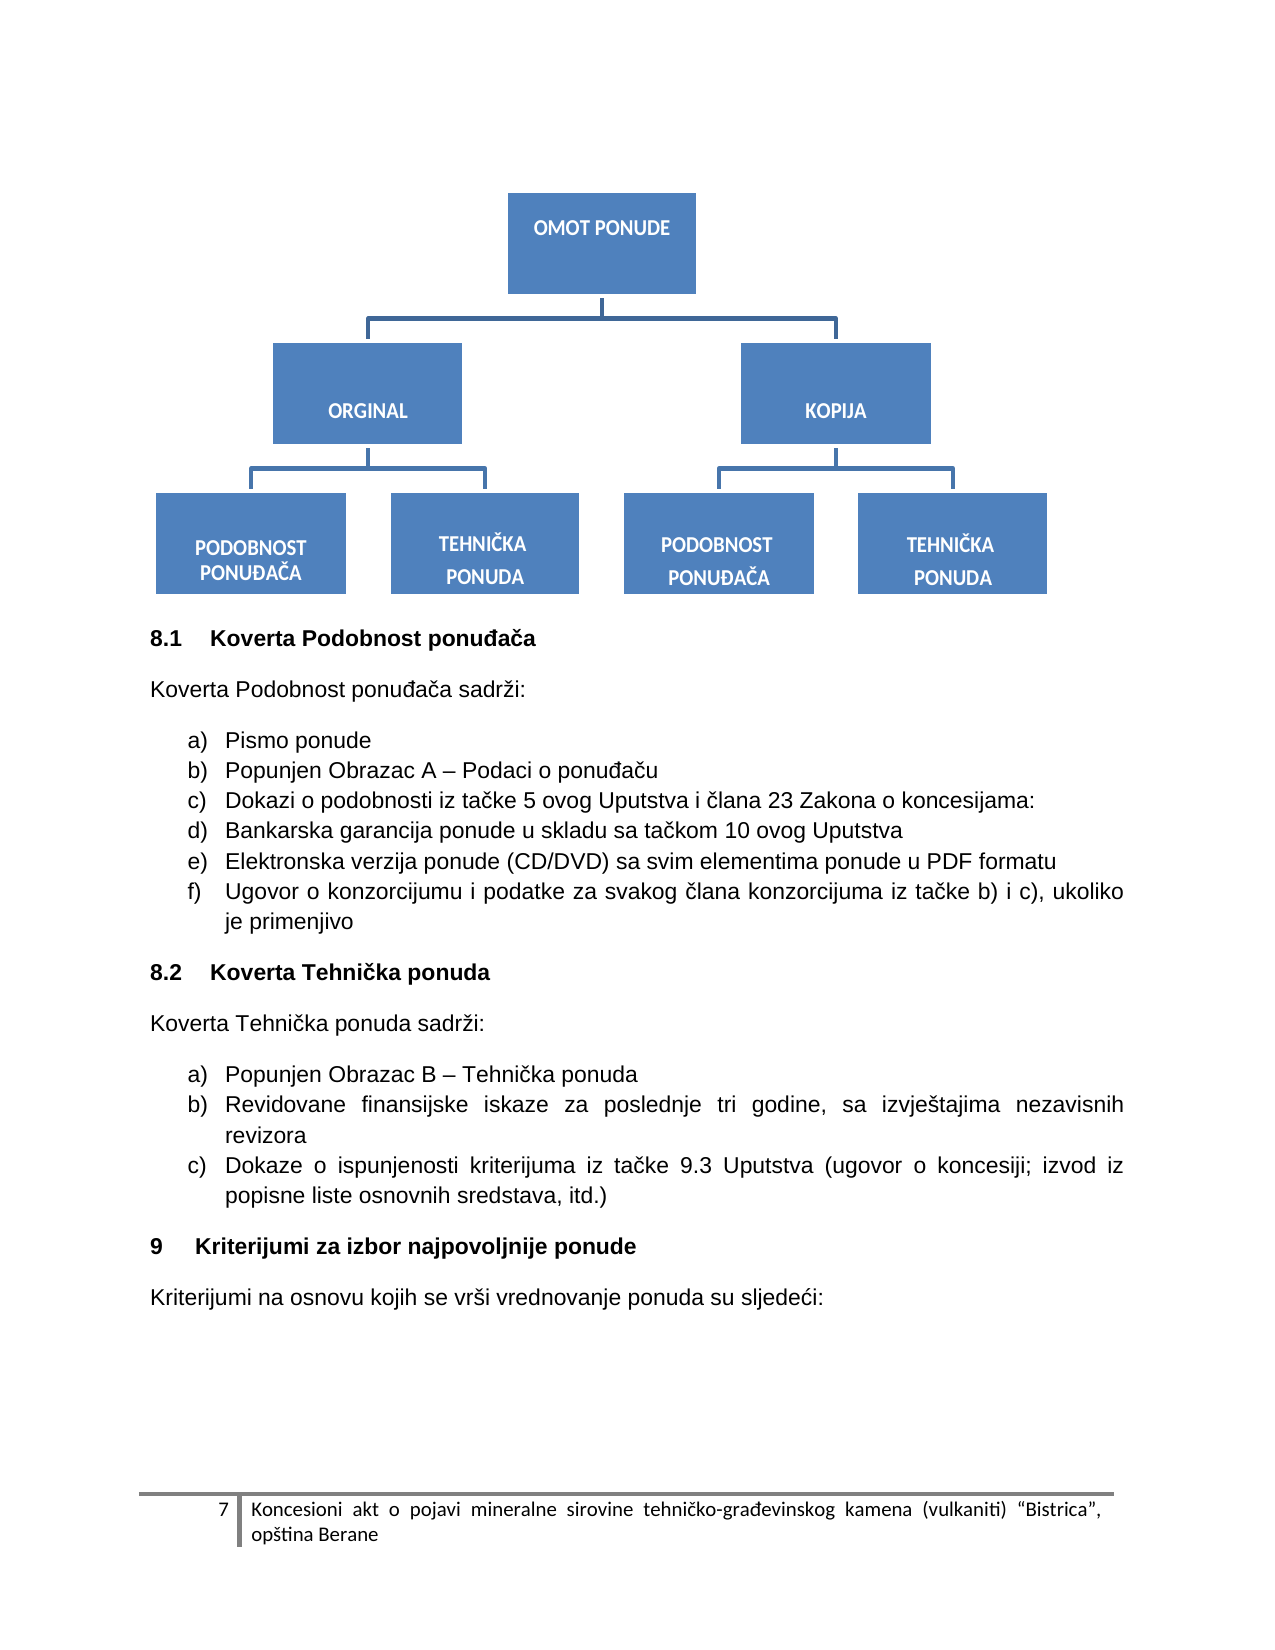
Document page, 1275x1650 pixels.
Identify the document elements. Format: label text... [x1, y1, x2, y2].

text Koverta Tehnička ponuda sadrži: [150, 1010, 1125, 1037]
list Pismo ponude [187, 727, 1125, 753]
subtitle Kriterijumi za izbor najpovoljnije ponude [150, 1233, 1125, 1259]
subtitle Koverta Podobnost ponuđača [150, 625, 1125, 651]
list Ugovor o konzorcijumu i podatke za svakog člana konzorcijuma iz tačke b) i c), ukoliko je primenjivo [187, 878, 1125, 934]
list Dokaze o ispunjenosti kriterijuma iz tačke 9.3 Uputstva (ugovor o koncesiji; izvod iz popisne liste osnovnih sredstava, itd.) [187, 1152, 1125, 1208]
list Elektronska verzija ponude (CD/DVD) sa svim elementima ponude u PDF formatu [187, 848, 1125, 874]
subtitle Koverta Tehnička ponuda [150, 959, 1125, 986]
text Koverta Podobnost ponuđača sadrži: [150, 676, 1125, 702]
list Bankarska garancija ponude u skladu sa tačkom 10 ovog Uputstva [187, 817, 1125, 844]
list Popunjen Obrazac A – Podaci o ponuđaču [187, 757, 1125, 783]
text Kriterijumi na osnovu kojih se vrši vrednovanje ponuda su sljedeći: [150, 1284, 1125, 1311]
list Revidovane finansijske iskaze za poslednje tri godine, sa izvještajima nezavisnih revizora [187, 1091, 1125, 1148]
list Dokazi o podobnosti iz tačke 5 ovog Uputstva i člana 23 Zakona o koncesijama: [187, 787, 1125, 814]
list Popunjen Obrazac B – Tehnička ponuda [187, 1061, 1125, 1088]
